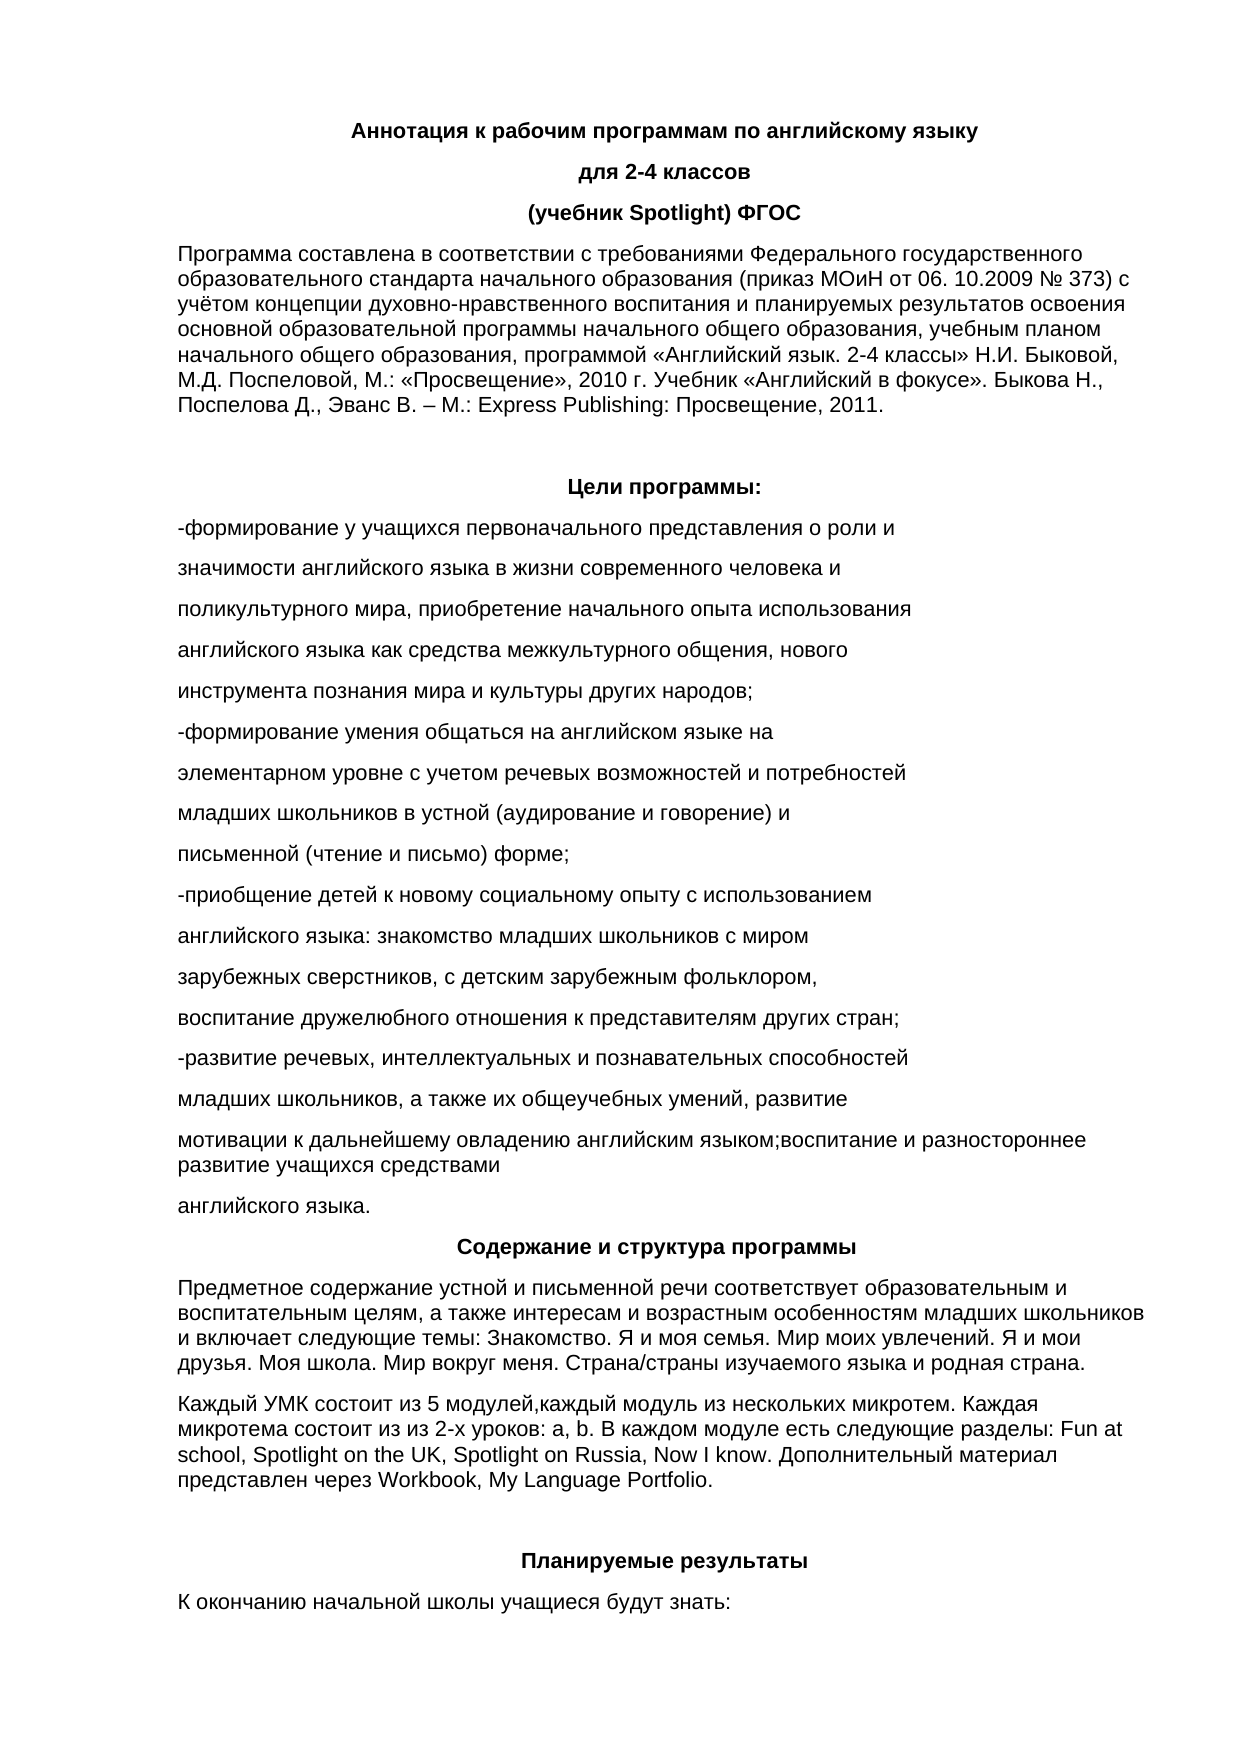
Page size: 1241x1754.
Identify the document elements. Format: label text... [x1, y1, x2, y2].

text Каждый УМК состоит из 5 модулей,каждый модуль из нескольких микротем. Каждая микротема состоит из из 2-х уроков: a, b. В каждом модуле есть следующие разделы: Fun at school, Spotlight on the UK, Spotlight on Russia, Now I know. Дополнительный материал представлен через Workbook, My Language Portfolio. [177, 1391, 1152, 1492]
text английского языка как средства межкультурного общения, нового [177, 637, 1152, 662]
text английского языка. [177, 1193, 1152, 1218]
text -формирование у учащихся первоначального представления о роли и [177, 514, 1152, 539]
text письменной (чтение и письмо) форме; [177, 841, 1152, 866]
text Содержание и структура программы [177, 1234, 1152, 1259]
text английского языка: знакомство младших школьников с миром [177, 923, 1152, 948]
text мотивации к дальнейшему овладению английским языком;воспитание и разностороннее развитие учащихся средствами [177, 1127, 1152, 1177]
text Цели программы: [177, 473, 1152, 499]
text Программа составлена в соответствии с требованиями Федерального государственного образовательного стандарта начального образования (приказ МОиН от 06. 10.2009 № 373) с учётом концепции духовно-нравственного воспитания и планируемых результатов освоения основной образовательной программы начального общего образования, учебным планом начального общего образования, программой «Английский язык. 2-4 классы» Н.И. Быковой, М.Д. Поспеловой, М.: «Просвещение», 2010 г. Учебник «Английский в фокусе». Быкова Н., Поспелова Д., Эванс В. – М.: Express Publishing: Просвещение, 2011. [177, 241, 1152, 417]
text Аннотация к рабочим программам по английскому языку [177, 118, 1152, 143]
text для 2-4 классов [177, 159, 1152, 184]
text воспитание дружелюбного отношения к представителям других стран; [177, 1004, 1152, 1029]
text К окончанию начальной школы учащиеся будут знать: [177, 1589, 1152, 1614]
text (учебник Spotlight) ФГОС [177, 200, 1152, 225]
text -развитие речевых, интеллектуальных и познавательных способностей [177, 1045, 1152, 1070]
text младших школьников в устной (аудирование и говорение) и [177, 800, 1152, 825]
text инструмента познания мира и культуры других народов; [177, 678, 1152, 703]
text младших школьников, а также их общеучебных умений, развитие [177, 1086, 1152, 1111]
text элементарном уровне с учетом речевых возможностей и потребностей [177, 759, 1152, 784]
text значимости английского языка в жизни современного человека и [177, 555, 1152, 580]
text Планируемые результаты [177, 1548, 1152, 1573]
text зарубежных сверстников, с детским зарубежным фольклором, [177, 963, 1152, 989]
text поликультурного мира, приобретение начального опыта использования [177, 596, 1152, 621]
text -приобщение детей к новому социальному опыту с использованием [177, 882, 1152, 907]
text Предметное содержание устной и письменной речи соответствует образовательным и воспитательным целям, а также интересам и возрастным особенностям младших школьников и включает следующие темы: Знакомство. Я и моя семья. Мир моих увлечений. Я и мои друзья. Моя школа. Мир вокруг меня. Страна/страны изучаемого языка и родная страна. [177, 1274, 1152, 1375]
text -формирование умения общаться на английском языке на [177, 718, 1152, 744]
